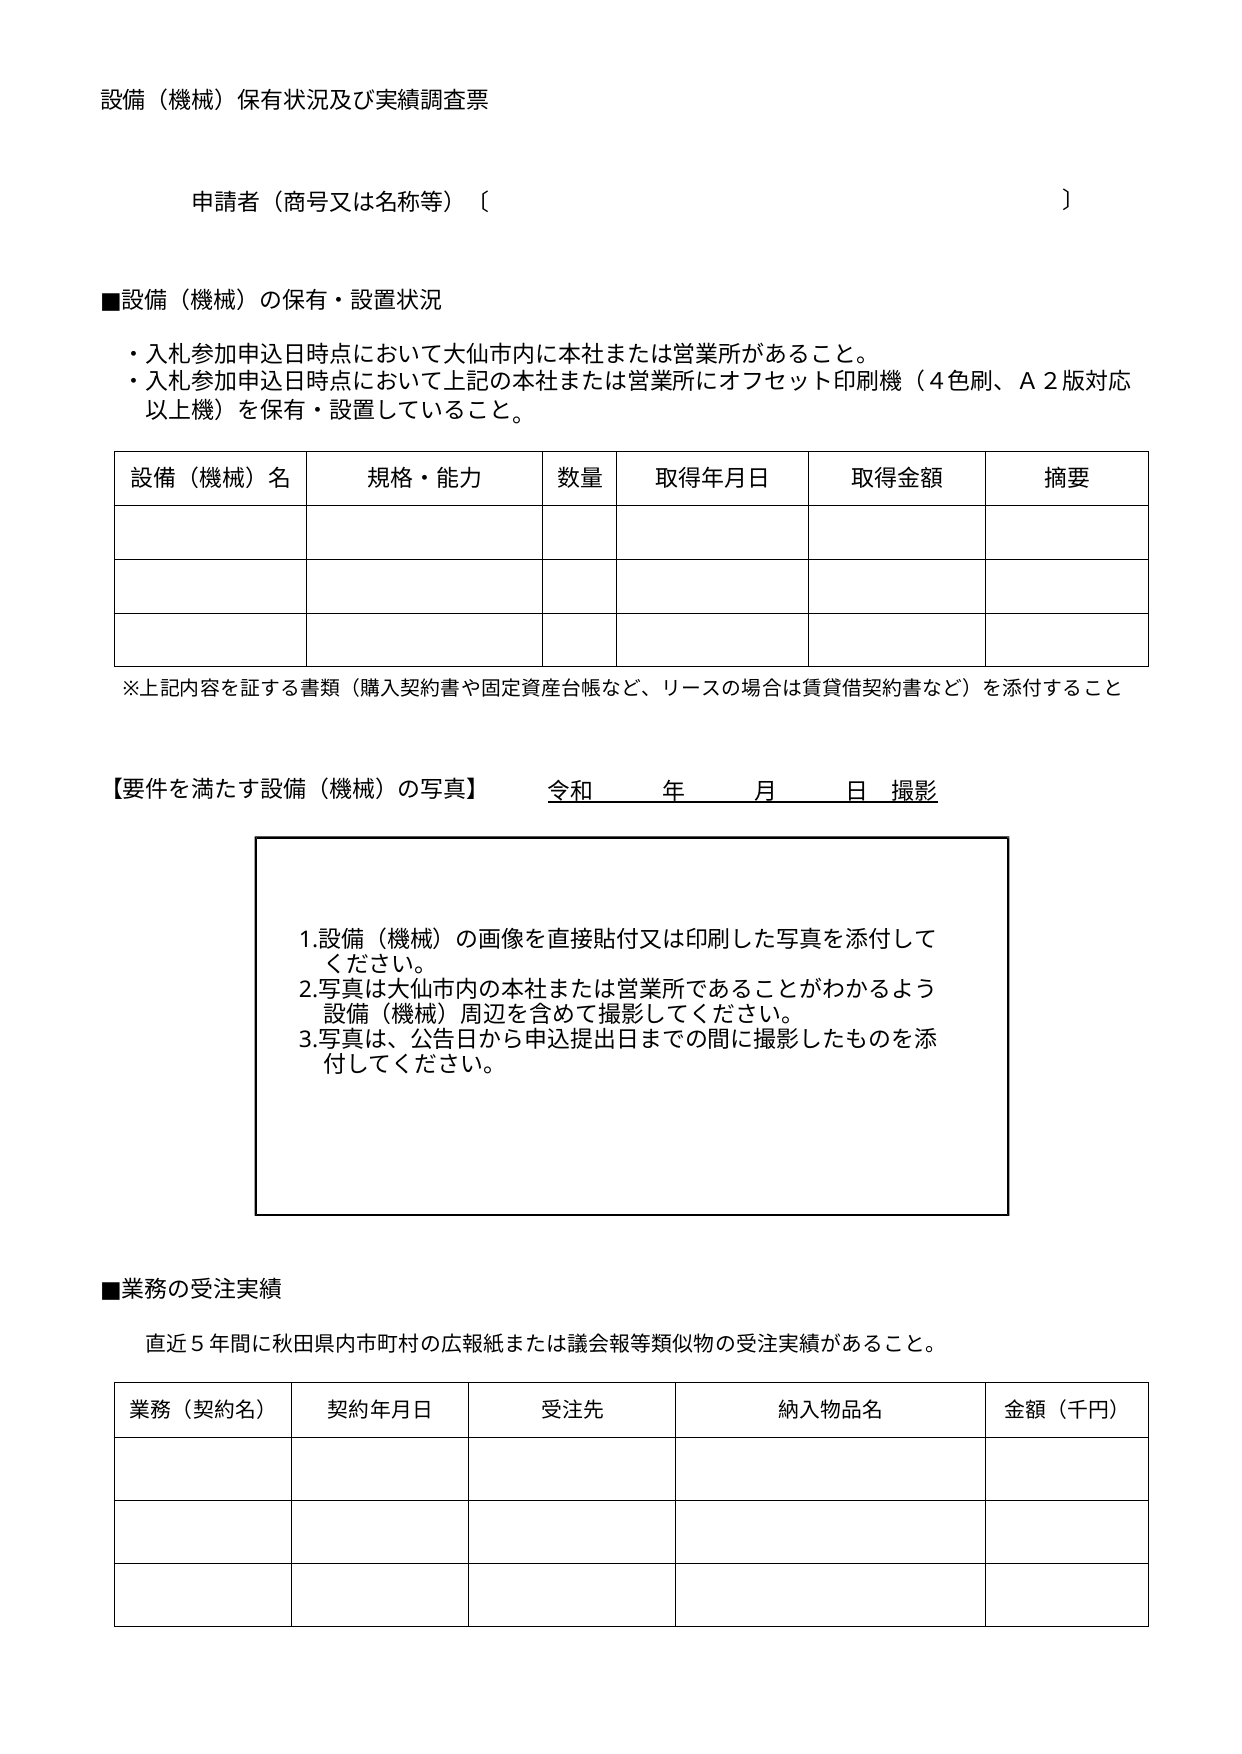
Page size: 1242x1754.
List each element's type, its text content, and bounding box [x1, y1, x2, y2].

table_cell [307, 506, 542, 559]
text ■設備（機械）の保有・設置状況 [100, 289, 1171, 314]
text ※上記内容を証する書類（購入契約書や固定資産台帳など、リースの場合は賃貸借契約書など）を添付すること [123, 667, 1171, 703]
text 令和 年 月 日 撮影 [548, 778, 1171, 803]
table_cell [115, 560, 306, 612]
table_cell [617, 614, 808, 666]
text 申請者（商号又は名称等）〔 〕 [100, 189, 1171, 214]
table_header 納入物品名 [676, 1383, 985, 1437]
table_cell [543, 614, 616, 666]
table_cell [676, 1564, 985, 1626]
table_header 金額（千円） [986, 1383, 1148, 1437]
table_cell [809, 560, 985, 612]
table_cell [115, 1438, 291, 1499]
table_cell [469, 1438, 675, 1499]
table_cell [543, 560, 616, 612]
table_cell [292, 1501, 468, 1563]
text 2.写真は大仙市内の本社または営業所であることがわかるよう設備（機械）周辺を含めて撮影してください。 [299, 978, 957, 1028]
table_cell [676, 1501, 985, 1563]
table_cell [986, 1438, 1148, 1499]
text ■業務の受注実績 [100, 1278, 1171, 1303]
table_cell [115, 614, 306, 666]
table_cell [292, 1564, 468, 1626]
table_cell [469, 1501, 675, 1563]
table_cell [307, 614, 542, 666]
text 【要件を満たす設備（機械）の写真】 [100, 778, 507, 803]
table_cell [292, 1438, 468, 1499]
text 設備（機械）保有状況及び実績調査票 [100, 89, 1171, 114]
text 1.設備（機械）の画像を直接貼付又は印刷した写真を添付してください。 [299, 928, 957, 978]
table_header 契約年月日 [292, 1383, 468, 1437]
table_cell [543, 506, 616, 559]
table_cell [986, 506, 1148, 559]
table_cell [986, 560, 1148, 612]
table_header 規格・能力 [307, 452, 542, 505]
table_header 数量 [543, 452, 616, 505]
table_header 設備（機械）名 [115, 452, 306, 505]
table_header 取得金額 [809, 452, 985, 505]
table_cell [809, 614, 985, 666]
table_cell [115, 506, 306, 559]
table_header 業務（契約名） [115, 1383, 291, 1437]
table_cell [617, 560, 808, 612]
table_cell [469, 1564, 675, 1626]
table_cell [986, 1564, 1148, 1626]
text 以上機）を保有・設置していること。 [123, 397, 1171, 426]
text ・入札参加申込日時点において上記の本社または営業所にオフセット印刷機（４色刷、Ａ２版対応 [123, 368, 1171, 397]
table_header 取得年月日 [617, 452, 808, 505]
table_header 受注先 [469, 1383, 675, 1437]
table_cell [115, 1501, 291, 1563]
table_cell [809, 506, 985, 559]
table_cell [115, 1564, 291, 1626]
text ・入札参加申込日時点において大仙市内に本社または営業所があること。 [123, 339, 1171, 368]
text 3.写真は、公告日から申込提出日までの間に撮影したものを添付してください。 [299, 1028, 957, 1078]
table_cell [676, 1438, 985, 1499]
text 直近５年間に秋田県内市町村の広報紙または議会報等類似物の受注実績があること。 [146, 1328, 1171, 1357]
table_header 摘要 [986, 452, 1148, 505]
table_cell [986, 614, 1148, 666]
table_cell [986, 1501, 1148, 1563]
table_cell [307, 560, 542, 612]
table_cell [617, 506, 808, 559]
